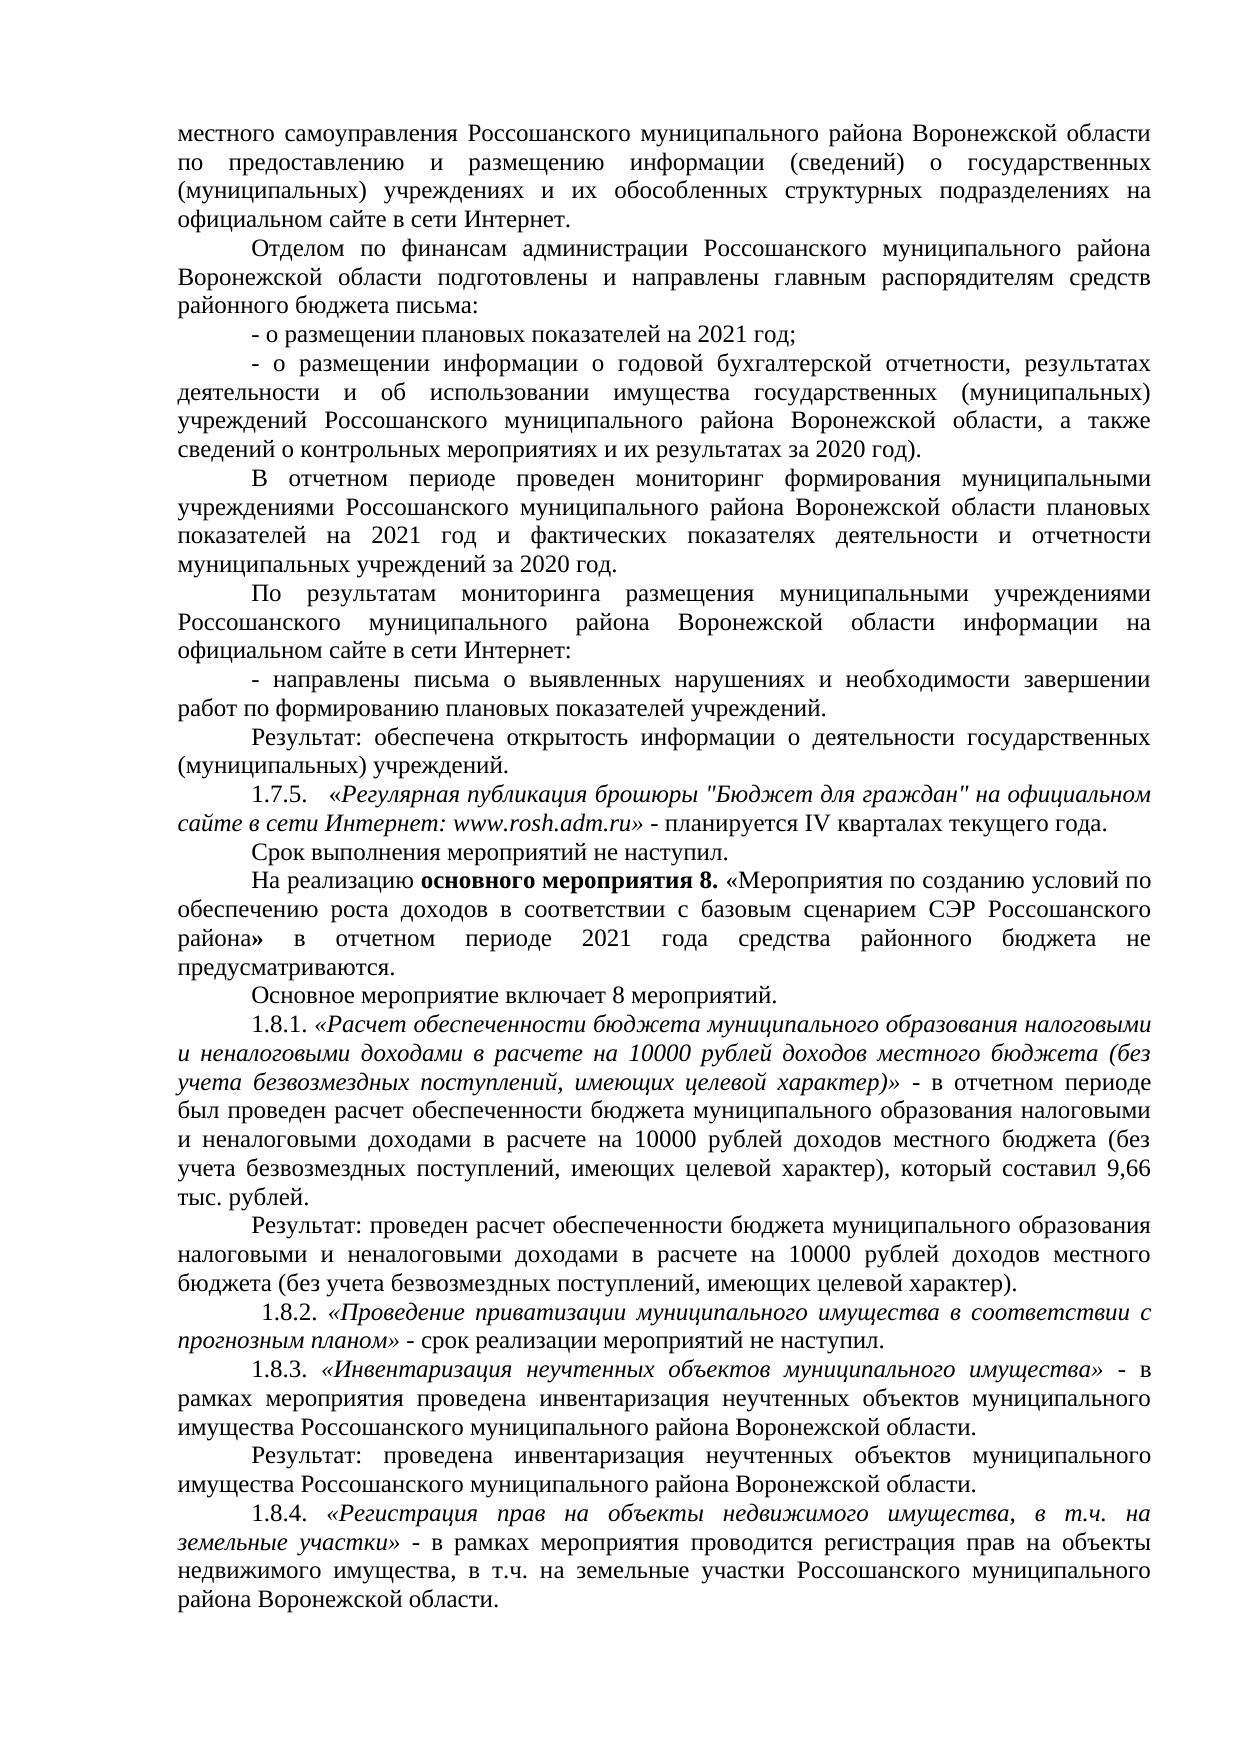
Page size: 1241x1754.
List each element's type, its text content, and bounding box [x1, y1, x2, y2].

text По результатам мониторинга размещения муниципальными учреждениями Россошанского муниципального района Воронежской области информации на официальном сайте в сети Интернет: [177, 578, 1152, 664]
text Результат: проведен расчет обеспеченности бюджета муниципального образования налоговыми и неналоговыми доходами в расчете на 10000 рублей доходов местного бюджета (без учета безвозмездных поступлений, имеющих целевой характер). [177, 1211, 1152, 1297]
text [177, 118, 1152, 233]
text - направлены письма о выявленных нарушениях и необходимости завершении работ по формированию плановых показателей учреждений. [177, 664, 1152, 722]
text Отделом по финансам администрации Россошанского муниципального района Воронежской области подготовлены и направлены главным распорядителям средств районного бюджета письма: [177, 233, 1152, 319]
text В отчетном периоде проведен мониторинг формирования муниципальными учреждениями Россошанского муниципального района Воронежской области плановых показателей на 2021 год и фактических показателях деятельности и отчетности муниципальных учреждений за 2020 год. [177, 463, 1152, 578]
text 1.8.4. «Регистрация прав на объекты недвижимого имущества, в т.ч. на земельные участки» - в рамках мероприятия проводится регистрация прав на объекты недвижимого имущества, в т.ч. на земельные участки Россошанского муниципального района Воронежской области. [177, 1498, 1152, 1613]
text Результат: обеспечена открытость информации о деятельности государственных (муниципальных) учреждений. [177, 722, 1152, 779]
text 1.7.5. «Регулярная публикация брошюры "Бюджет для граждан" на официальном сайте в сети Интернет: www.rosh.adm.ru» - планируется IV кварталах текущего года. [177, 779, 1152, 837]
text 1.8.2. «Проведение приватизации муниципального имущества в соответствии с прогнозным планом» - срок реализации мероприятий не наступил. [177, 1297, 1152, 1354]
text 1.8.1. «Расчет обеспеченности бюджета муниципального образования налоговыми и неналоговыми доходами в расчете на 10000 рублей доходов местного бюджета (без учета безвозмездных поступлений, имеющих целевой характер)» - в отчетном периоде был проведен расчет обеспеченности бюджета муниципального образования налоговыми и неналоговыми доходами в расчете на 10000 рублей доходов местного бюджета (без учета безвозмездных поступлений, имеющих целевой характер), который составил 9,66 тыс. рублей. [177, 1009, 1152, 1211]
text - о размещении плановых показателей на 2021 год; [177, 319, 1152, 348]
text 1.8.3. «Инвентаризация неучтенных объектов муниципального имущества» - в рамках мероприятия проведена инвентаризация неучтенных объектов муниципального имущества Россошанского муниципального района Воронежской области. [177, 1354, 1152, 1441]
text Результат: проведена инвентаризация неучтенных объектов муниципального имущества Россошанского муниципального района Воронежской области. [177, 1441, 1152, 1498]
text Срок выполнения мероприятий не наступил. [177, 837, 1152, 866]
text - о размещении информации о годовой бухгалтерской отчетности, результатах деятельности и об использовании имущества государственных (муниципальных) учреждений Россошанского муниципального района Воронежской области, а также сведений о контрольных мероприятиях и их результатах за 2020 год). [177, 348, 1152, 463]
text Основное мероприятие включает 8 мероприятий. [177, 981, 1152, 1009]
text На реализацию основного мероприятия 8. «Мероприятия по созданию условий по обеспечению роста доходов в соответствии с базовым сценарием СЭР Россошанского района» в отчетном периоде 2021 года средства районного бюджета не предусматриваются. [177, 866, 1152, 981]
